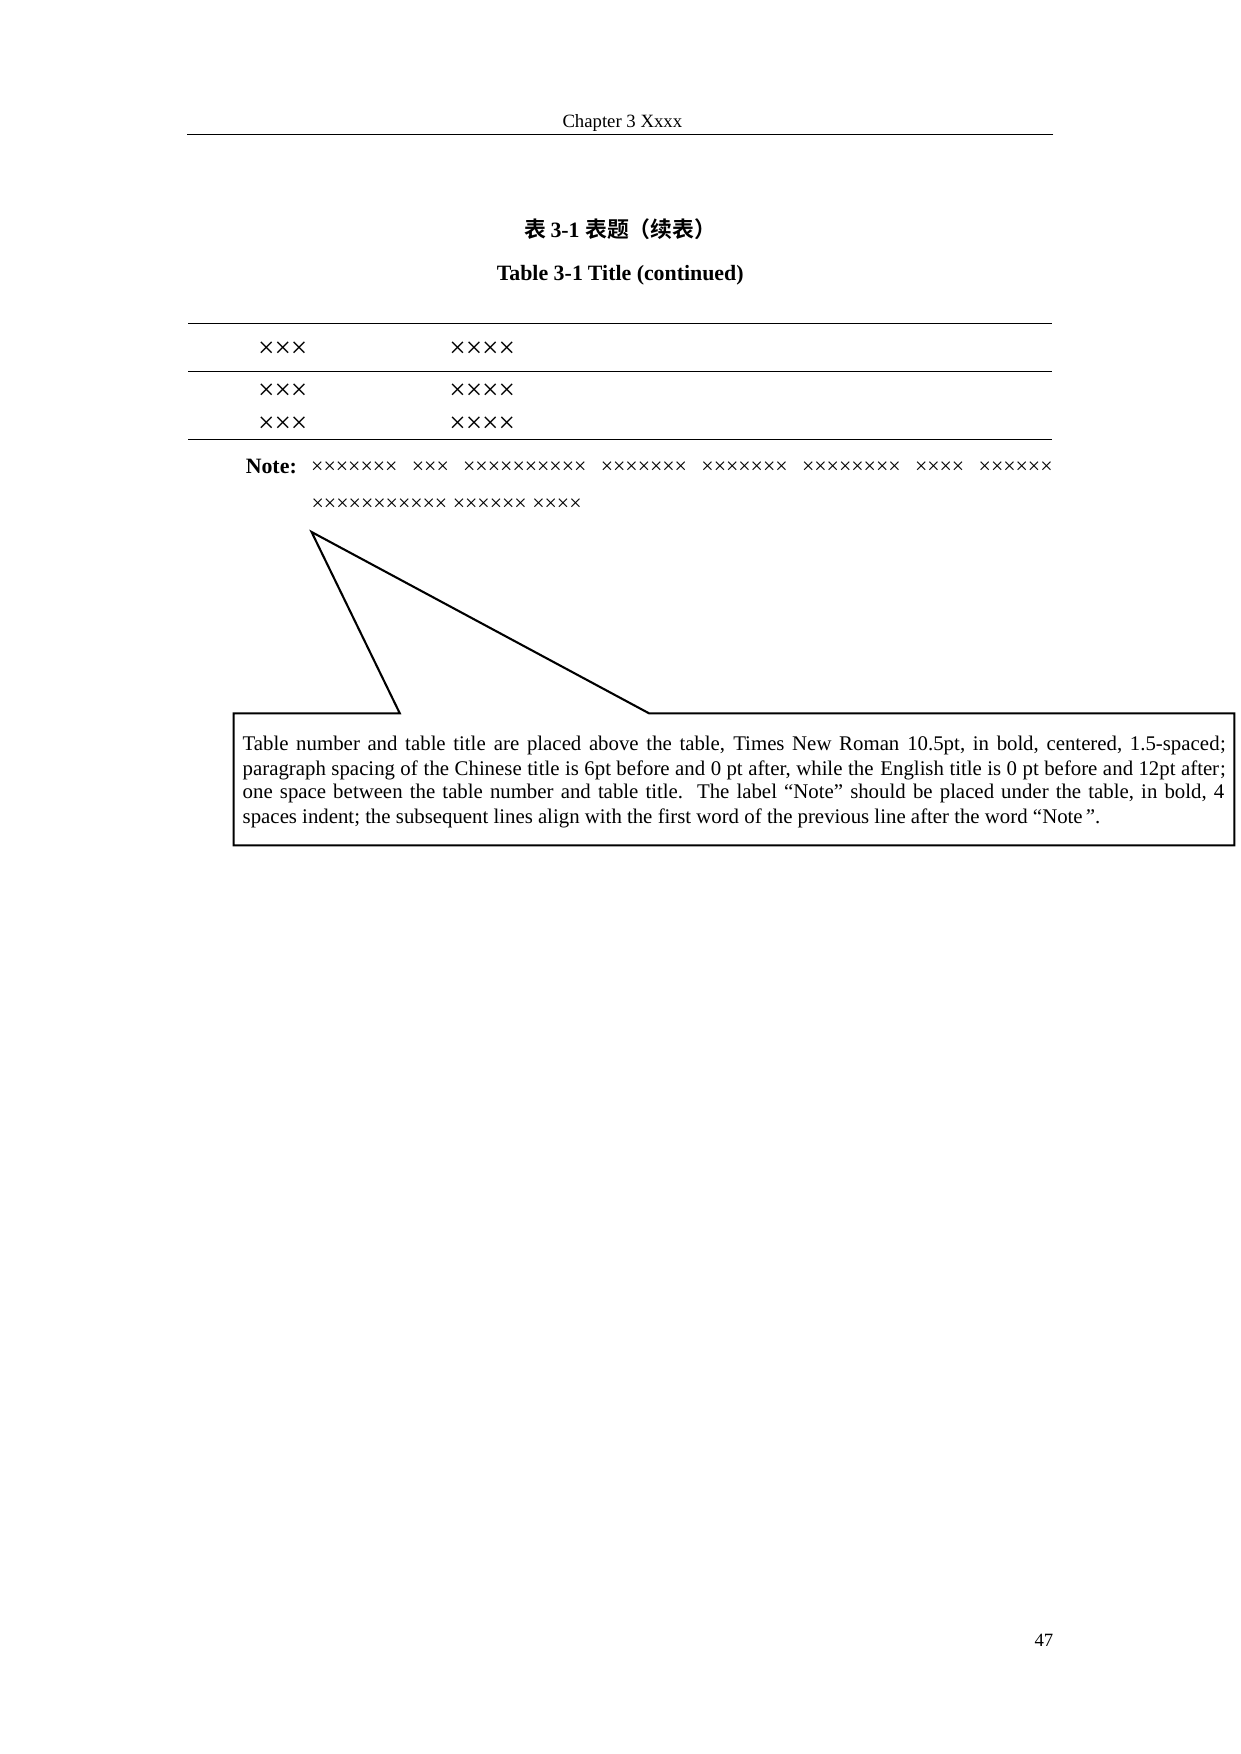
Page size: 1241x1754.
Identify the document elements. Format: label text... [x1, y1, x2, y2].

table_header ××× [188, 324, 321, 371]
text Table 3-1 Title (continued) [187, 260, 1053, 285]
table_cell ×××× ×××× [321, 372, 1052, 439]
text 表3-1 表题（续表） [187, 212, 1053, 244]
table_header ×××× [321, 324, 1052, 371]
text Note: ××××××× ××× ×××××××××× ××××××× ××××××× ×××××××× ×××× ×××××× ××××××××××× ×××××× ×××× [246, 453, 1053, 516]
table_cell ××× ××× [188, 372, 321, 439]
